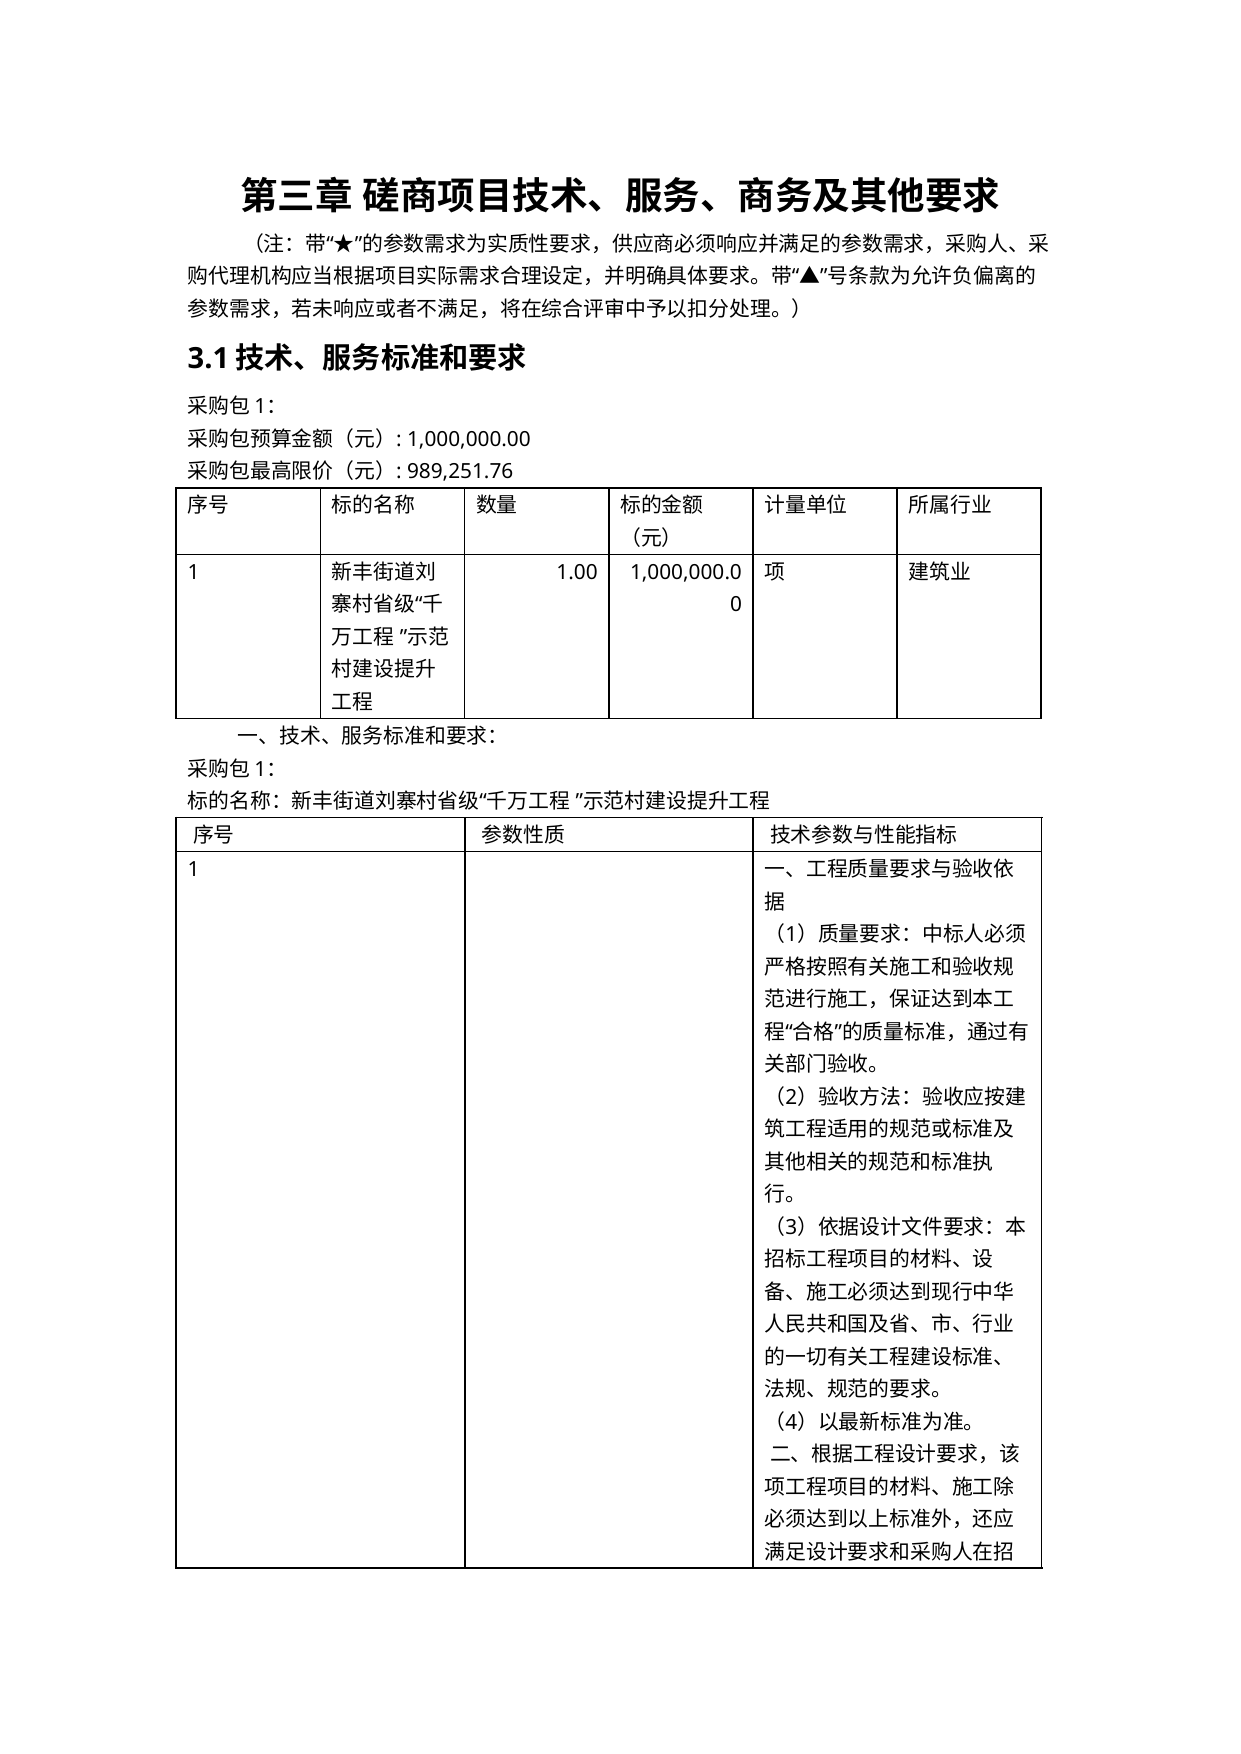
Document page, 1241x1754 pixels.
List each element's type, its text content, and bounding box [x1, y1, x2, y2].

text 采购包预算金额（元）: 1,000,000.00 [187, 422, 1053, 454]
table_cell [466, 852, 752, 1567]
table_header 技术参数与性能指标 [754, 818, 1041, 851]
table_header 所属行业 [898, 489, 1040, 553]
text 3.1技术、服务标准和要求 [187, 324, 1053, 389]
text 采购包最高限价（元）: 989,251.76 [187, 454, 1053, 487]
table_header 标的名称 [321, 489, 464, 553]
table_header 标的金额 （元） [610, 489, 752, 553]
table_header 参数性质 [466, 818, 752, 851]
table_header 序号 [177, 818, 464, 851]
table_cell 1.00 [465, 555, 608, 718]
text 标的名称：新丰街道刘寨村省级“千万工程 ”示范村建设提升工程 [187, 784, 1053, 817]
text 第三章 磋商项目技术、服务、商务及其他要求 [187, 162, 1053, 227]
text 一、技术、服务标准和要求： [187, 719, 1053, 752]
table_cell 1 [177, 555, 320, 718]
text （注：带“★”的参数需求为实质性要求，供应商必须响应并满足的参数需求，采购人、采购代理机构应当根据项目实际需求合理设定，并明确具体要求。带“▲”号条款为允许负偏离的参数需求，若未响应或者不满足，将在综合评审中予以扣分处理。） [187, 227, 1053, 324]
table_cell 1,000,000.00 [610, 555, 752, 718]
table_header 序号 [177, 489, 320, 553]
text 采购包1： [187, 752, 1053, 784]
table_header 数量 [465, 489, 608, 553]
table_cell 建筑业 [898, 555, 1040, 718]
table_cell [754, 852, 1041, 1567]
text 采购包1： [187, 389, 1053, 422]
table_cell 新丰街道刘寨村省级“千万工程 ”示范村建设提升工程 [321, 555, 464, 718]
table_header 计量单位 [754, 489, 896, 553]
table_cell 项 [754, 555, 896, 718]
table_cell 1 [177, 852, 464, 1567]
